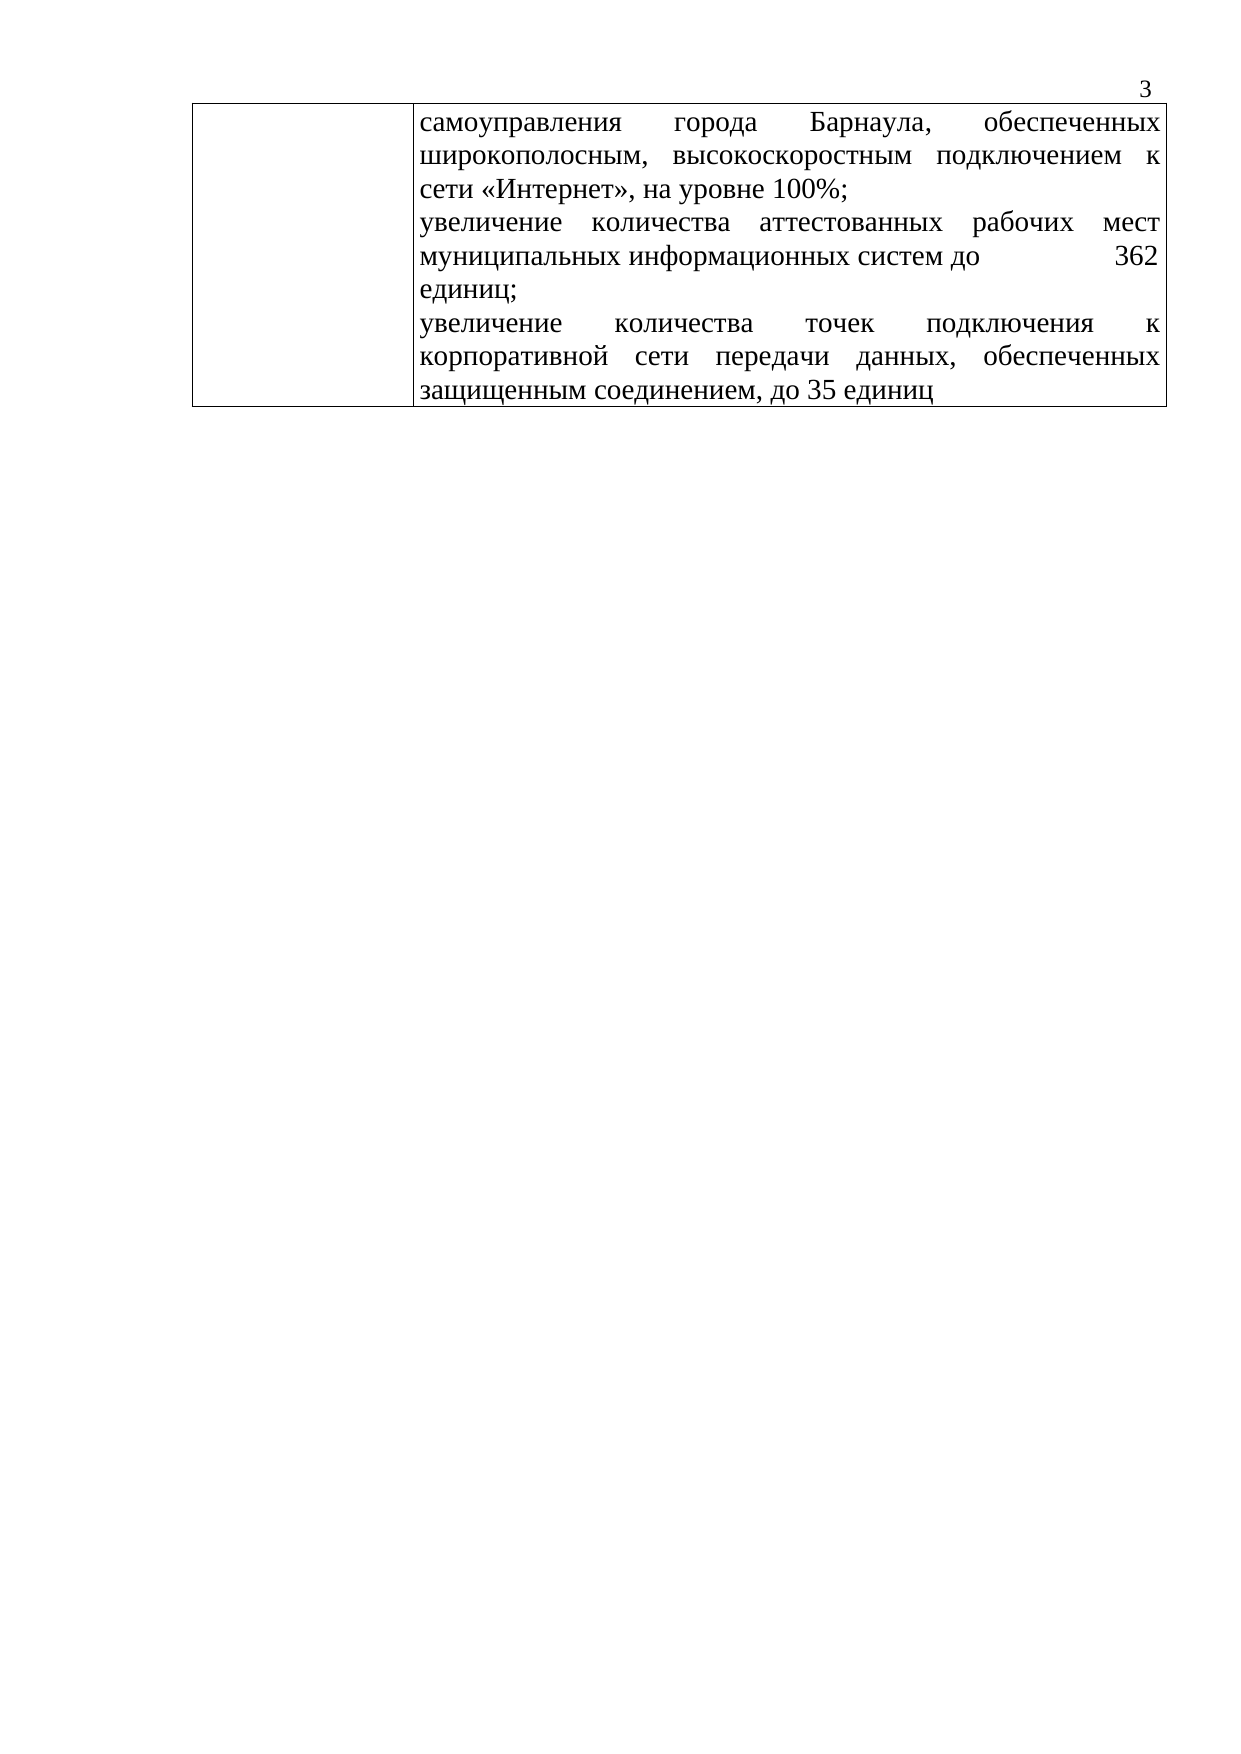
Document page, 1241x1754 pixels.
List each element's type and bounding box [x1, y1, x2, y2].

table_cell [414, 104, 1166, 406]
table_cell [193, 104, 413, 406]
